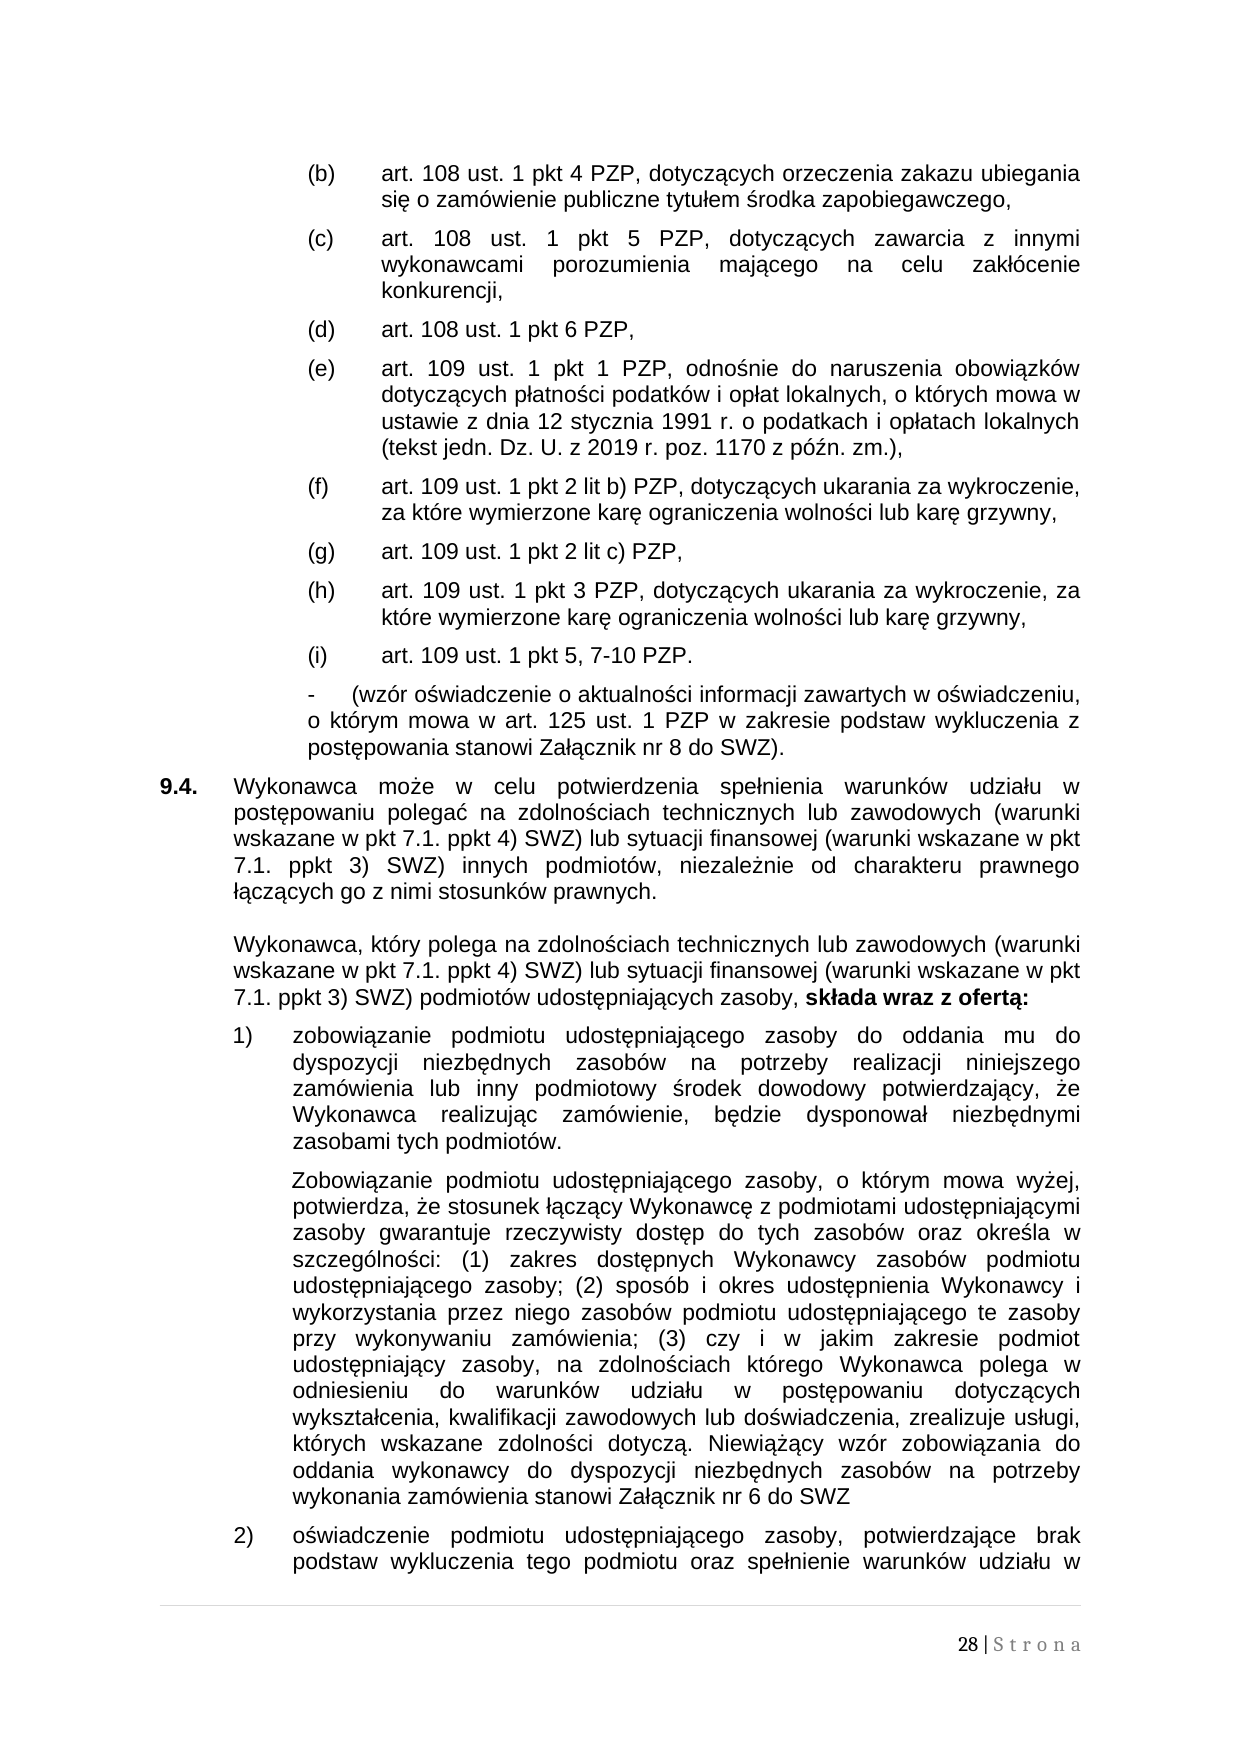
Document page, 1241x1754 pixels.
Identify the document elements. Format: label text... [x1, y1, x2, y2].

list (i) art. 109 ust. 1 pkt 5, 7-10 PZP. [307, 642, 1081, 669]
text 1) zobowiązanie podmiotu udostępniającego zasoby do oddania mu do dyspozycji niezbędnych zasobów na potrzeby realizacji niniejszego zamówienia lub inny podmiotowy środek dowodowy potwierdzający, że Wykonawca realizując zamówienie, będzie dysponował niezbędnymi zasobami tych podmiotów. [232, 1022, 1081, 1154]
text Zobowiązanie podmiotu udostępniającego zasoby, o którym mowa wyżej, potwierdza, że stosunek łączący Wykonawcę z podmiotami udostępniającymi zasoby gwarantuje rzeczywisty dostęp do tych zasobów oraz określa w szczególności: (1) zakres dostępnych Wykonawcy zasobów podmiotu udostępniającego zasoby; (2) sposób i okres udostępnienia Wykonawcy i wykorzystania przez niego zasobów podmiotu udostępniającego te zasoby przy wykonywaniu zamówienia; (3) czy i w jakim zakresie podmiot udostępniający zasoby, na zdolnościach którego Wykonawca polega w odniesieniu do warunków udziału w postępowaniu dotyczących wykształcenia, kwalifikacji zawodowych lub doświadczenia, zrealizuje usługi, których wskazane zdolności dotyczą. Niewiążący wzór zobowiązania do oddania wykonawcy do dyspozycji niezbędnych zasobów na potrzeby wykonania zamówienia stanowi Załącznik nr 6 do SWZ [291, 1167, 1081, 1509]
list (e) art. 109 ust. 1 pkt 1 PZP, odnośnie do naruszenia obowiązków dotyczących płatności podatków i opłat lokalnych, o których mowa w ustawie z dnia 12 stycznia 1991 r. o podatkach i opłatach lokalnych (tekst jedn. Dz. U. z 2019 r. poz. 1170 z późn. zm.), [307, 355, 1081, 461]
list (h) art. 109 ust. 1 pkt 3 PZP, dotyczących ukarania za wykroczenie, za które wymierzone karę ograniczenia wolności lub karę grzywny, [307, 577, 1081, 630]
list - (wzór oświadczenie o aktualności informacji zawartych w oświadczeniu, o którym mowa w art. 125 ust. 1 PZP w zakresie podstaw wykluczenia z postępowania stanowi Załącznik nr 8 do SWZ). [307, 681, 1081, 760]
list (f) art. 109 ust. 1 pkt 2 lit b) PZP, dotyczących ukarania za wykroczenie, za które wymierzone karę ograniczenia wolności lub karę grzywny, [307, 473, 1081, 526]
list (g) art. 109 ust. 1 pkt 2 lit c) PZP, [307, 538, 1081, 564]
list (c) art. 108 ust. 1 pkt 5 PZP, dotyczących zawarcia z innymi wykonawcami porozumienia mającego na celu zakłócenie konkurencji, [307, 225, 1081, 304]
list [233, 1522, 1081, 1574]
text 9.4. Wykonawca może w celu potwierdzenia spełnienia warunków udziału w postępowaniu polegać na zdolnościach technicznych lub zawodowych (warunki wskazane w pkt 7.1. ppkt 4) SWZ) lub sytuacji finansowej (warunki wskazane w pkt 7.1. ppkt 3) SWZ) innych podmiotów, niezależnie od charakteru prawnego łączących go z nimi stosunków prawnych. Wykonawca, który polega na zdolnościach technicznych lub zawodowych (warunki wskazane w pkt 7.1. ppkt 4) SWZ) lub sytuacji finansowej (warunki wskazane w pkt 7.1. ppkt 3) SWZ) podmiotów udostępniających zasoby, składa wraz z ofertą: [159, 773, 1081, 1010]
list (b) art. 108 ust. 1 pkt 4 PZP, dotyczących orzeczenia zakazu ubiegania się o zamówienie publiczne tytułem środka zapobiegawczego, [307, 159, 1081, 212]
list (d) art. 108 ust. 1 pkt 6 PZP, [307, 316, 1081, 343]
